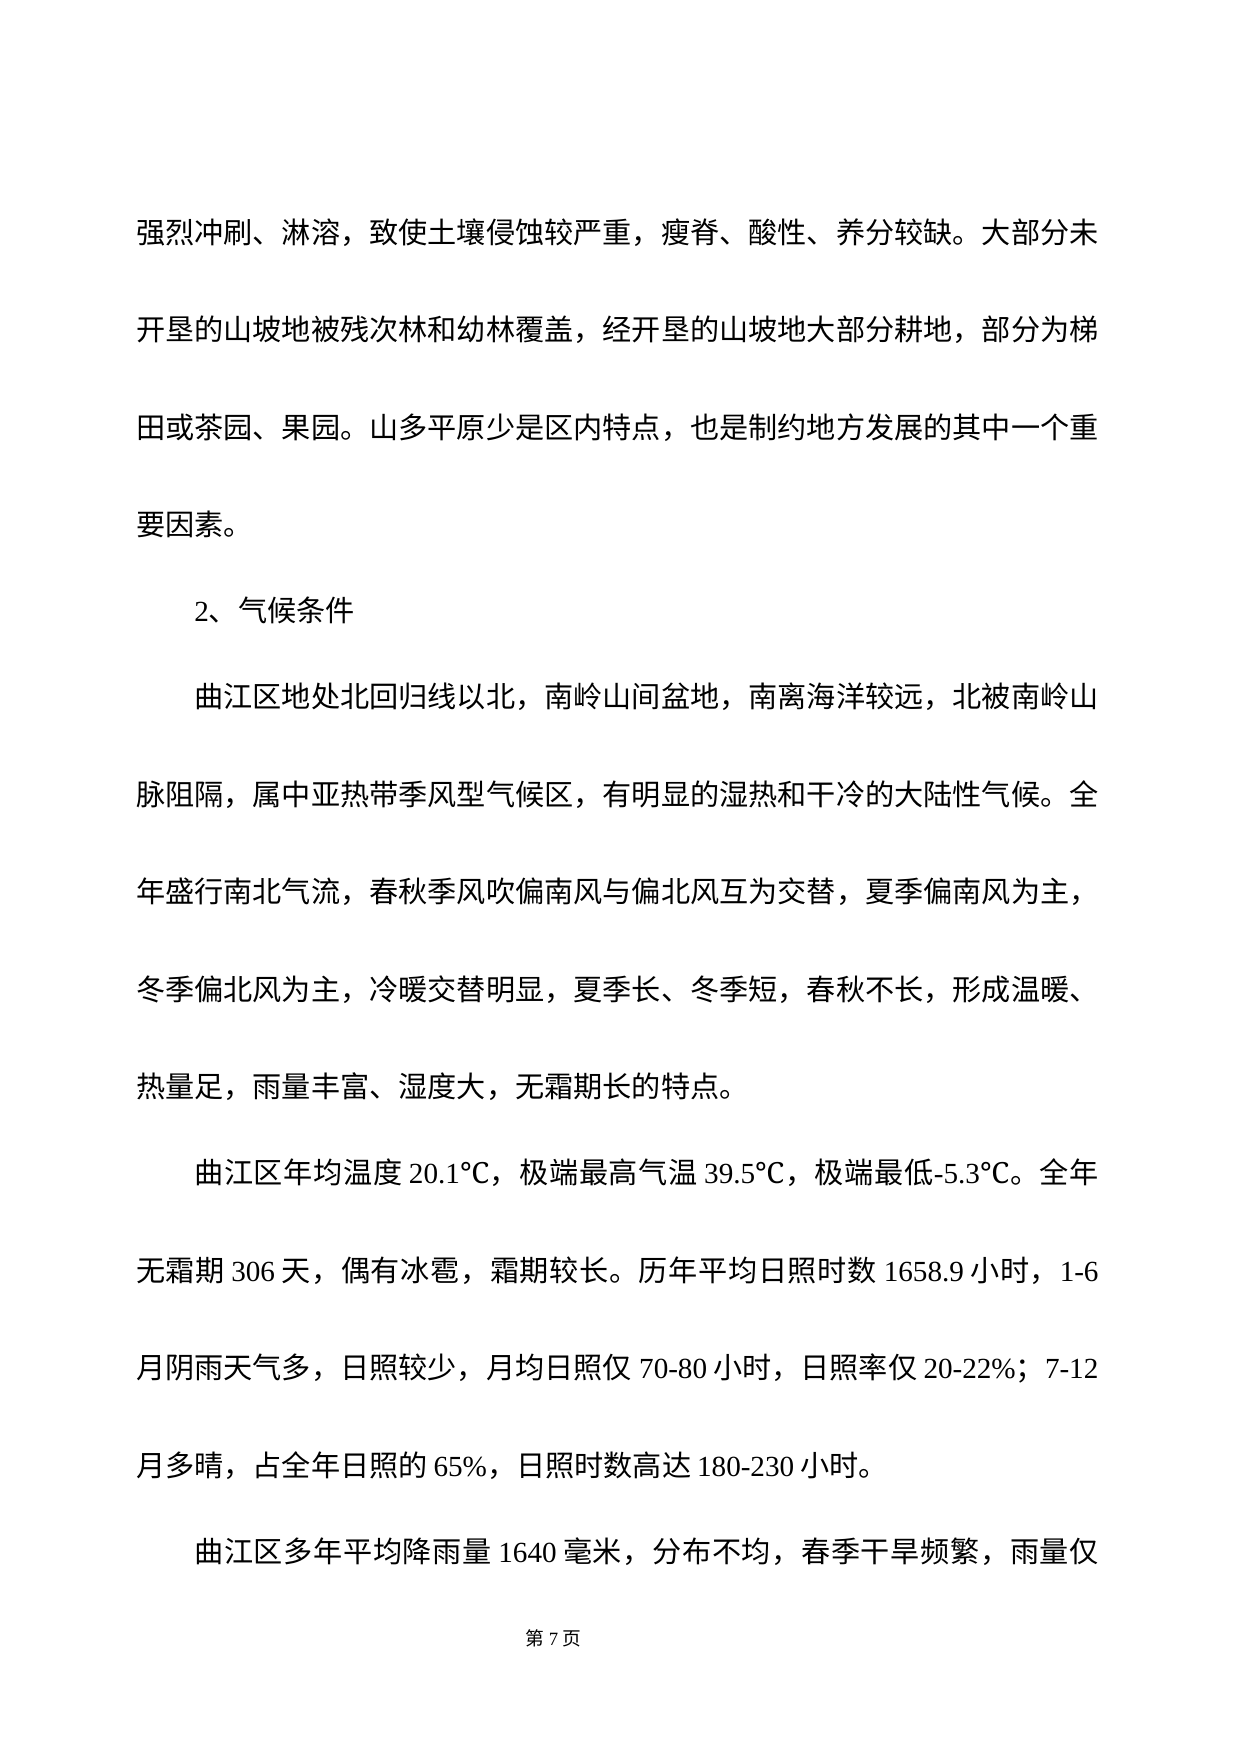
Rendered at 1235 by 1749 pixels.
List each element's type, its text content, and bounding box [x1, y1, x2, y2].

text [136, 198, 1098, 555]
text 2、气候条件 [136, 576, 1098, 641]
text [136, 1517, 1098, 1582]
text 曲江区年均温度20.1℃，极端最高气温39.5℃，极端最低-5.3℃。全年无霜期306天，偶有冰雹，霜期较长。历年平均日照时数1658.9小时，1-6月阴雨天气多，日照较少，月均日照仅70-80小时，日照率仅20-22%；7-12月多晴，占全年日照的65%，日照时数高达180-230小时。 [136, 1139, 1098, 1496]
text 曲江区地处北回归线以北，南岭山间盆地，南离海洋较远，北被南岭山脉阻隔，属中亚热带季风型气候区，有明显的湿热和干冷的大陆性气候。全年盛行南北气流，春秋季风吹偏南风与偏北风互为交替，夏季偏南风为主，冬季偏北风为主，冷暖交替明显，夏季长、冬季短，春秋不长，形成温暖、热量足，雨量丰富、湿度大，无霜期长的特点。 [136, 663, 1098, 1118]
